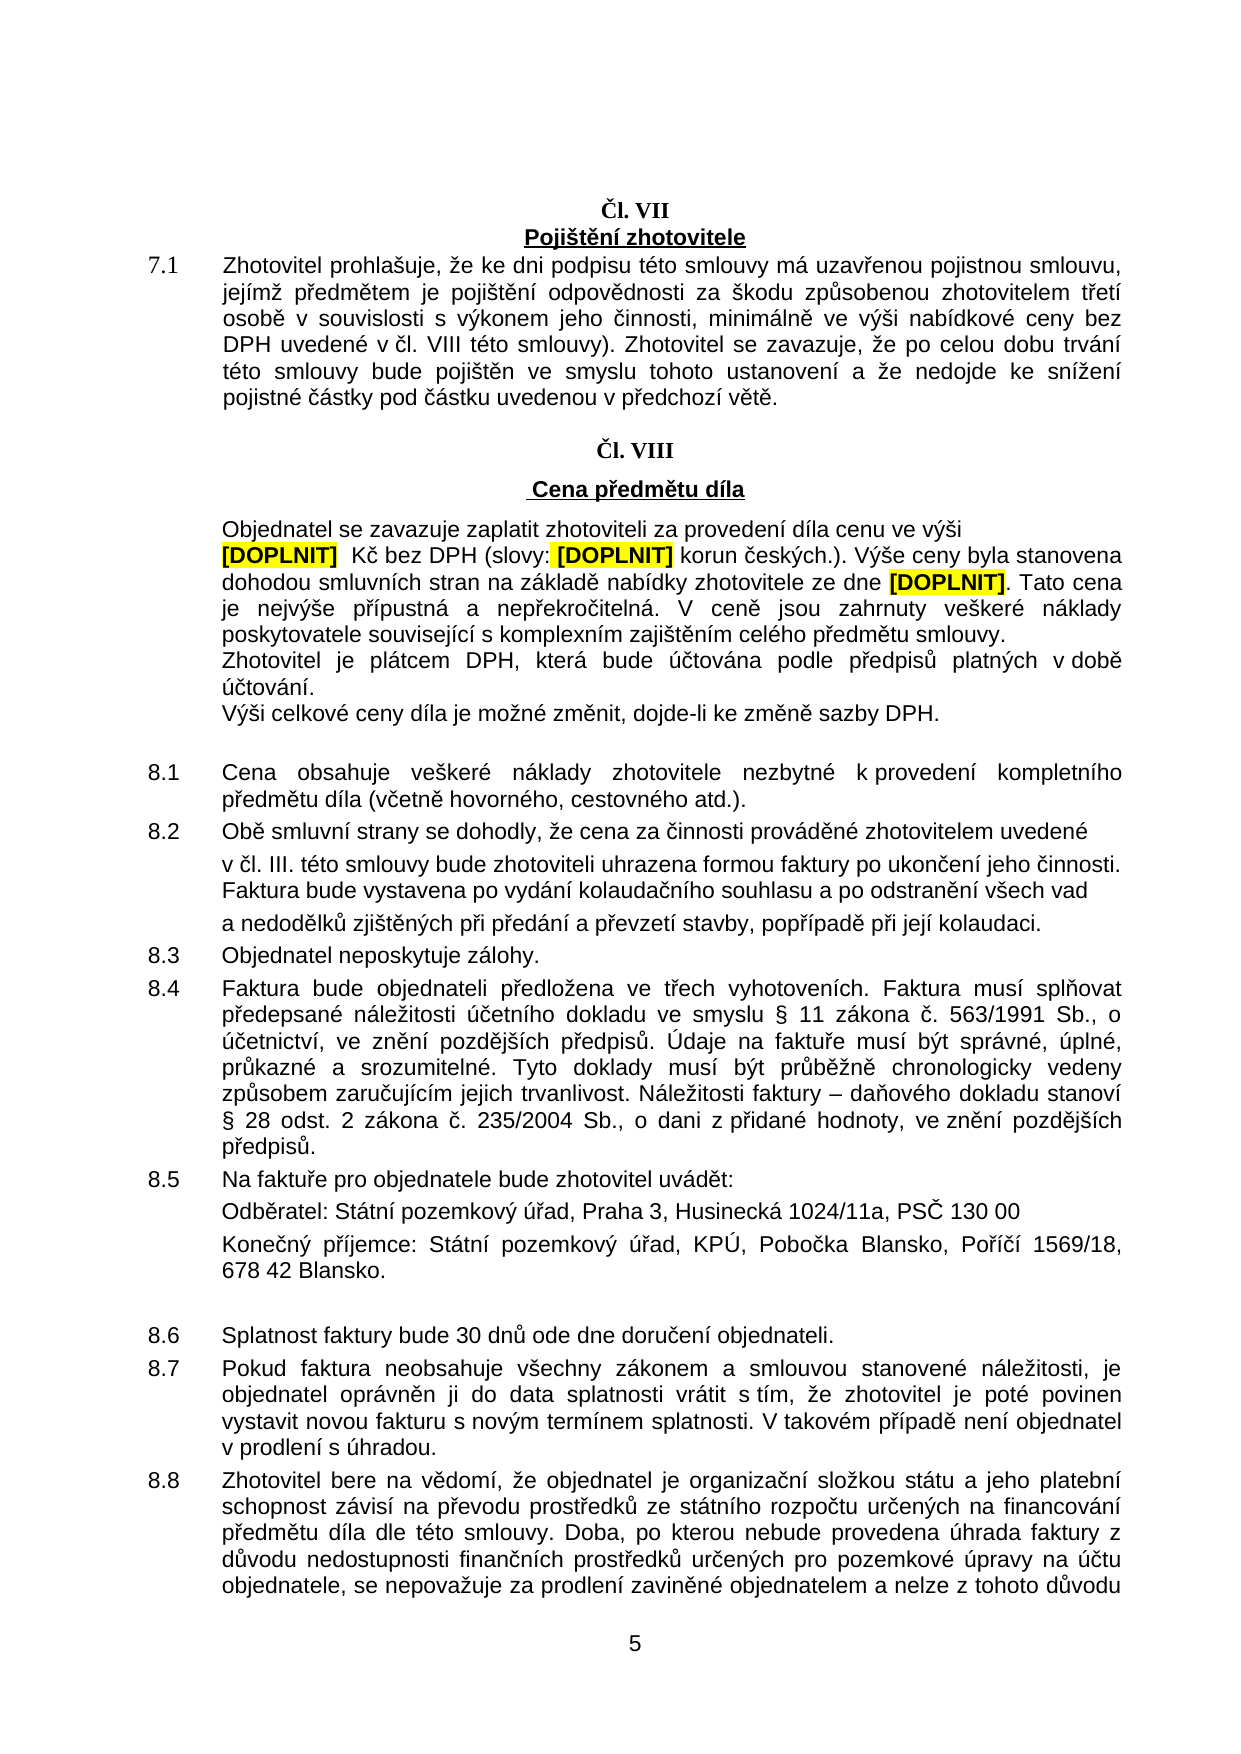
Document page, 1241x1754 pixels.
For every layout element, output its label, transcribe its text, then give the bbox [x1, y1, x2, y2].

text Pojištění zhotovitele [148, 223, 1122, 250]
text Zhotovitel je plátcem DPH, která bude účtována podle předpisů platných v době účtování. [222, 647, 1122, 700]
list Faktura bude objednateli předložena ve třech vyhotoveních. Faktura musí splňovat předepsané náležitosti účetního dokladu ve smyslu § 11 zákona č. 563/1991 Sb., o účetnictví, ve znění pozdějších předpisů. Údaje na faktuře musí být správné, úplné, průkazné a srozumitelné. Tyto doklady musí být průběžně chronologicky vedeny způsobem zaručujícím jejich trvanlivost. Náležitosti faktury – daňového dokladu stanoví § 28 odst. 2 zákona č. 235/2004 Sb., o dani z přidané hodnoty, ve znění pozdějších předpisů. [148, 975, 1122, 1159]
subtitle Čl. VIII [148, 437, 1122, 463]
text Odběratel: Státní pozemkový úřad, Praha 3, Husinecká 1024/11a, PSČ 130 00 [185, 1198, 1122, 1224]
list Obě smluvní strany se dohodly, že cena za činnosti prováděné zhotovitelem uvedené [148, 818, 1122, 844]
list Objednatel neposkytuje zálohy. [148, 942, 1122, 969]
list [148, 1467, 1122, 1598]
list Cena obsahuje veškeré náklady zhotovitele nezbytné k provedení kompletního předmětu díla (včetně hovorného, cestovného atd.). [148, 759, 1122, 812]
text a nedodělků zjištěných při předání a převzetí stavby, popřípadě při její kolaudaci. [221, 910, 1122, 936]
list Pokud faktura neobsahuje všechny zákonem a smlouvou stanovené náležitosti, je objednatel oprávněn ji do data splatnosti vrátit s tím, že zhotovitel je poté povinen vystavit novou fakturu s novým termínem splatnosti. V takovém případě není objednatel v prodlení s úhradou. [148, 1355, 1122, 1460]
subtitle Cena předmětu díla [148, 476, 1122, 503]
list Objednatel se zavazuje zaplatit zhotoviteli za provedení díla cenu ve výši [222, 516, 1122, 542]
text Čl. VII [148, 197, 1122, 223]
list Na faktuře pro objednatele bude zhotovitel uvádět: [148, 1166, 1122, 1192]
list Zhotovitel prohlašuje, že ke dni podpisu této smlouvy má uzavřenou pojistnou smlouvu, jejímž předmětem je pojištění odpovědnosti za škodu způsobenou zhotovitelem třetí osobě v souvislosti s výkonem jeho činnosti, minimálně ve výši nabídkové ceny bez DPH uvedené v čl. VIII této smlouvy). Zhotovitel se zavazuje, že po celou dobu trvání této smlouvy bude pojištěn ve smyslu tohoto ustanovení a že nedojde ke snížení pojistné částky pod částku uvedenou v předchozí větě. [148, 250, 1122, 410]
text v čl. III. této smlouvy bude zhotoviteli uhrazena formou faktury po ukončení jeho činnosti. Faktura bude vystavena po vydání kolaudačního souhlasu a po odstranění všech vad [222, 851, 1122, 903]
list [DOPLNIT] Kč bez DPH (slovy: [DOPLNIT] korun českých.). Výše ceny byla stanovena dohodou smluvních stran na základě nabídky zhotovitele ze dne [DOPLNIT]. Tato cena je nejvýše přípustná a nepřekročitelná. V ceně jsou zahrnuty veškeré náklady poskytovatele související s komplexním zajištěním celého předmětu smlouvy. [222, 542, 1122, 647]
text Výši celkové ceny díla je možné změnit, dojde-li ke změně sazby DPH. [222, 700, 1122, 727]
list Splatnost faktury bude 30 dnů ode dne doručení objednateli. [148, 1322, 1122, 1349]
text Konečný příjemce: Státní pozemkový úřad, KPÚ, Pobočka Blansko, Poříčí 1569/18, 678 42 Blansko. [222, 1231, 1122, 1283]
